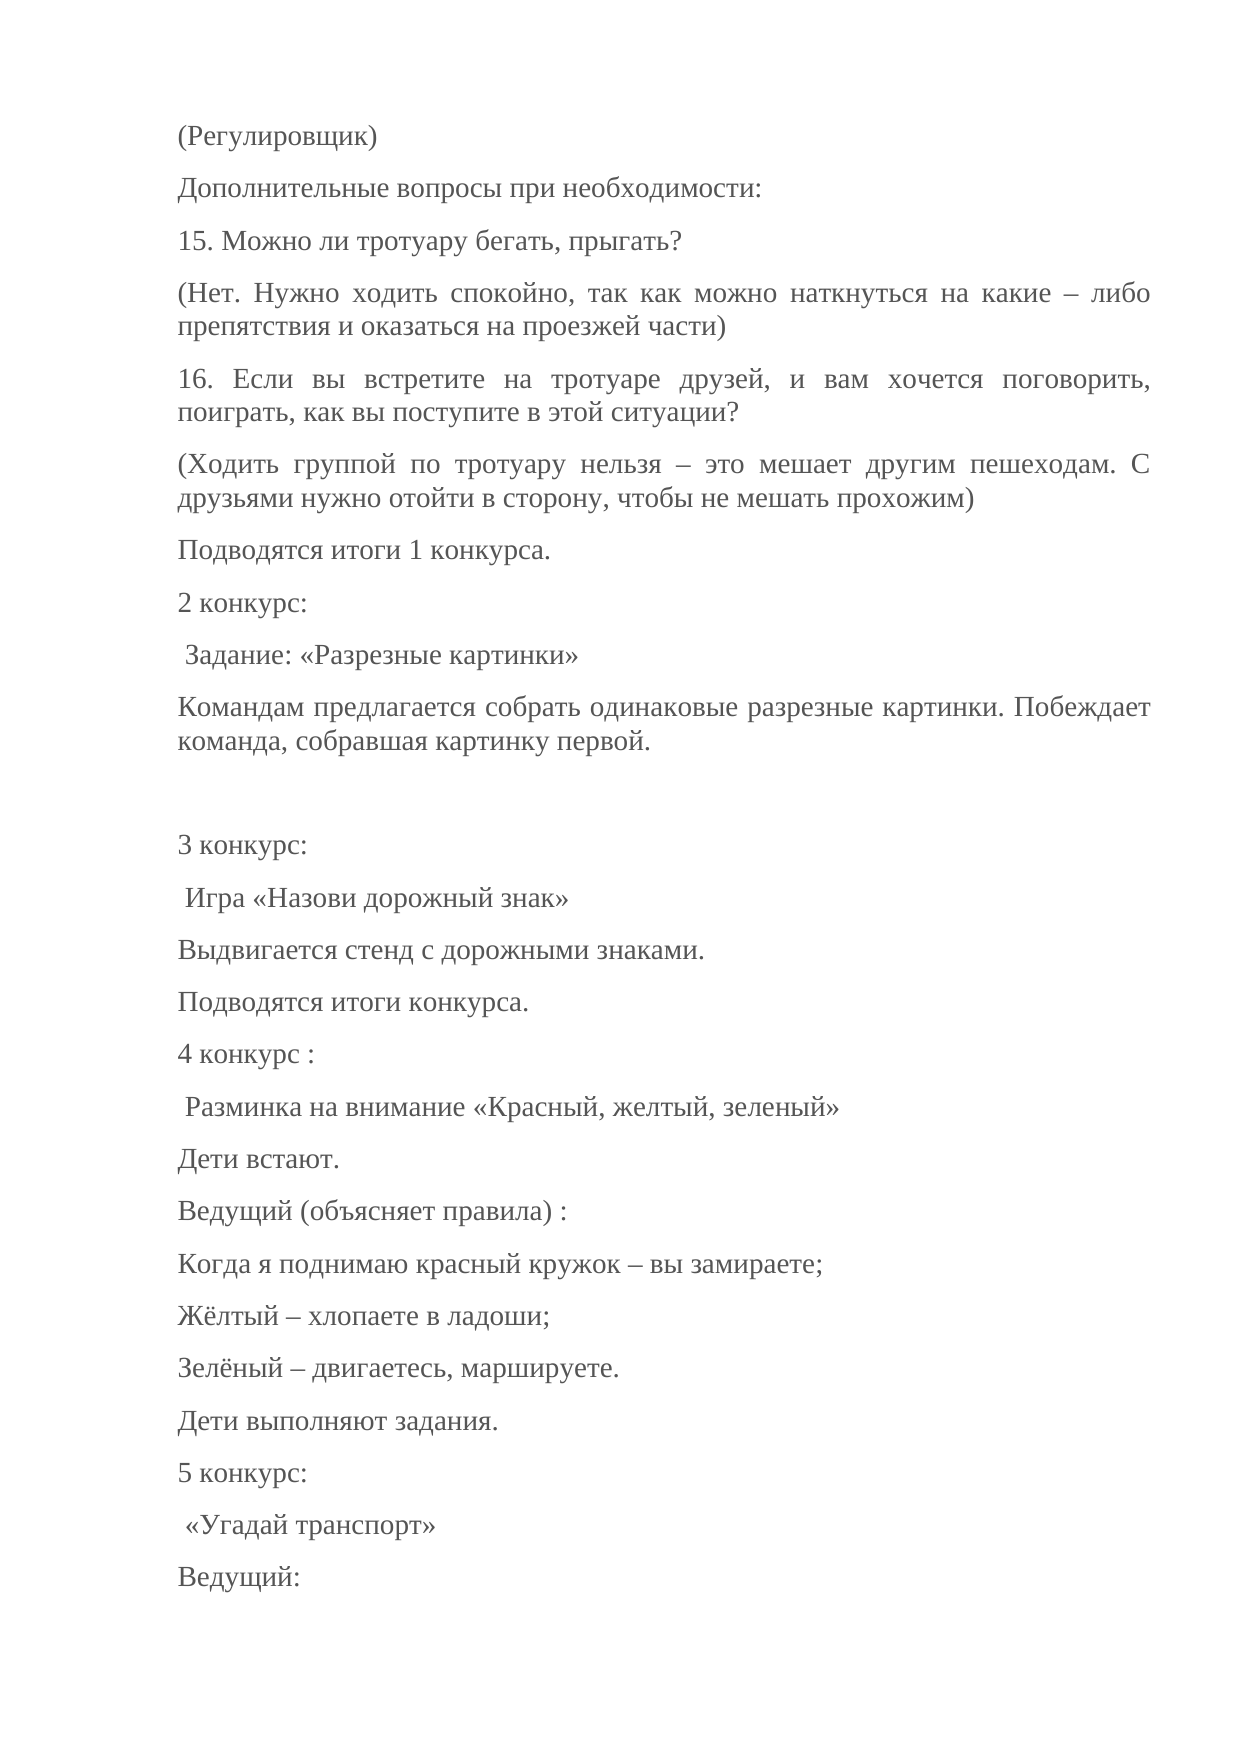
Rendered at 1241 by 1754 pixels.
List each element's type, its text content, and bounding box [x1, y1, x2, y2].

text (Нет. Нужно ходить спокойно, так как можно наткнуться на какие – либо препятствия и оказаться на проезжей части) [177, 275, 1152, 342]
text Задание: «Разрезные картинки» [177, 637, 1152, 671]
text Подводятся итоги конкурса. [177, 984, 1152, 1018]
text Ведущий (объясняет правила) : [177, 1193, 1152, 1227]
text Разминка на внимание «Красный, желтый, зеленый» [177, 1089, 1152, 1122]
text Зелёный – двигаетесь, маршируете. [177, 1350, 1152, 1384]
text 16. Если вы встретите на тротуаре друзей, и вам хочется поговорить, поиграть, как вы поступите в этой ситуации? [177, 361, 1152, 428]
text Игра «Назови дорожный знак» [177, 880, 1152, 913]
text 2 конкурс: [177, 585, 1152, 618]
text (Ходить группой по тротуару нельзя – это мешает другим пешеходам. С друзьями нужно отойти в сторону, чтобы не мешать прохожим) [177, 447, 1152, 514]
text 15. Можно ли тротуару бегать, прыгать? [177, 223, 1152, 256]
text Дети встают. [177, 1141, 1152, 1175]
text Командам предлагается собрать одинаковые разрезные картинки. Побеждает команда, собравшая картинку первой. [177, 689, 1152, 756]
text 5 конкурс: [177, 1455, 1152, 1488]
text Когда я поднимаю красный кружок – вы замираете; [177, 1246, 1152, 1279]
text Выдвигается стенд с дорожными знаками. [177, 932, 1152, 966]
text 4 конкурс : [177, 1037, 1152, 1070]
text «Угадай транспорт» [177, 1507, 1152, 1541]
text Жёлтый – хлопаете в ладоши; [177, 1298, 1152, 1332]
text Подводятся итоги 1 конкурса. [177, 532, 1152, 566]
text Дополнительные вопросы при необходимости: [177, 170, 1152, 204]
text Дети выполняют задания. [177, 1403, 1152, 1436]
text Ведущий: [177, 1559, 1152, 1593]
text (Регулировщик) [177, 118, 1152, 152]
text 3 конкурс: [177, 827, 1152, 861]
